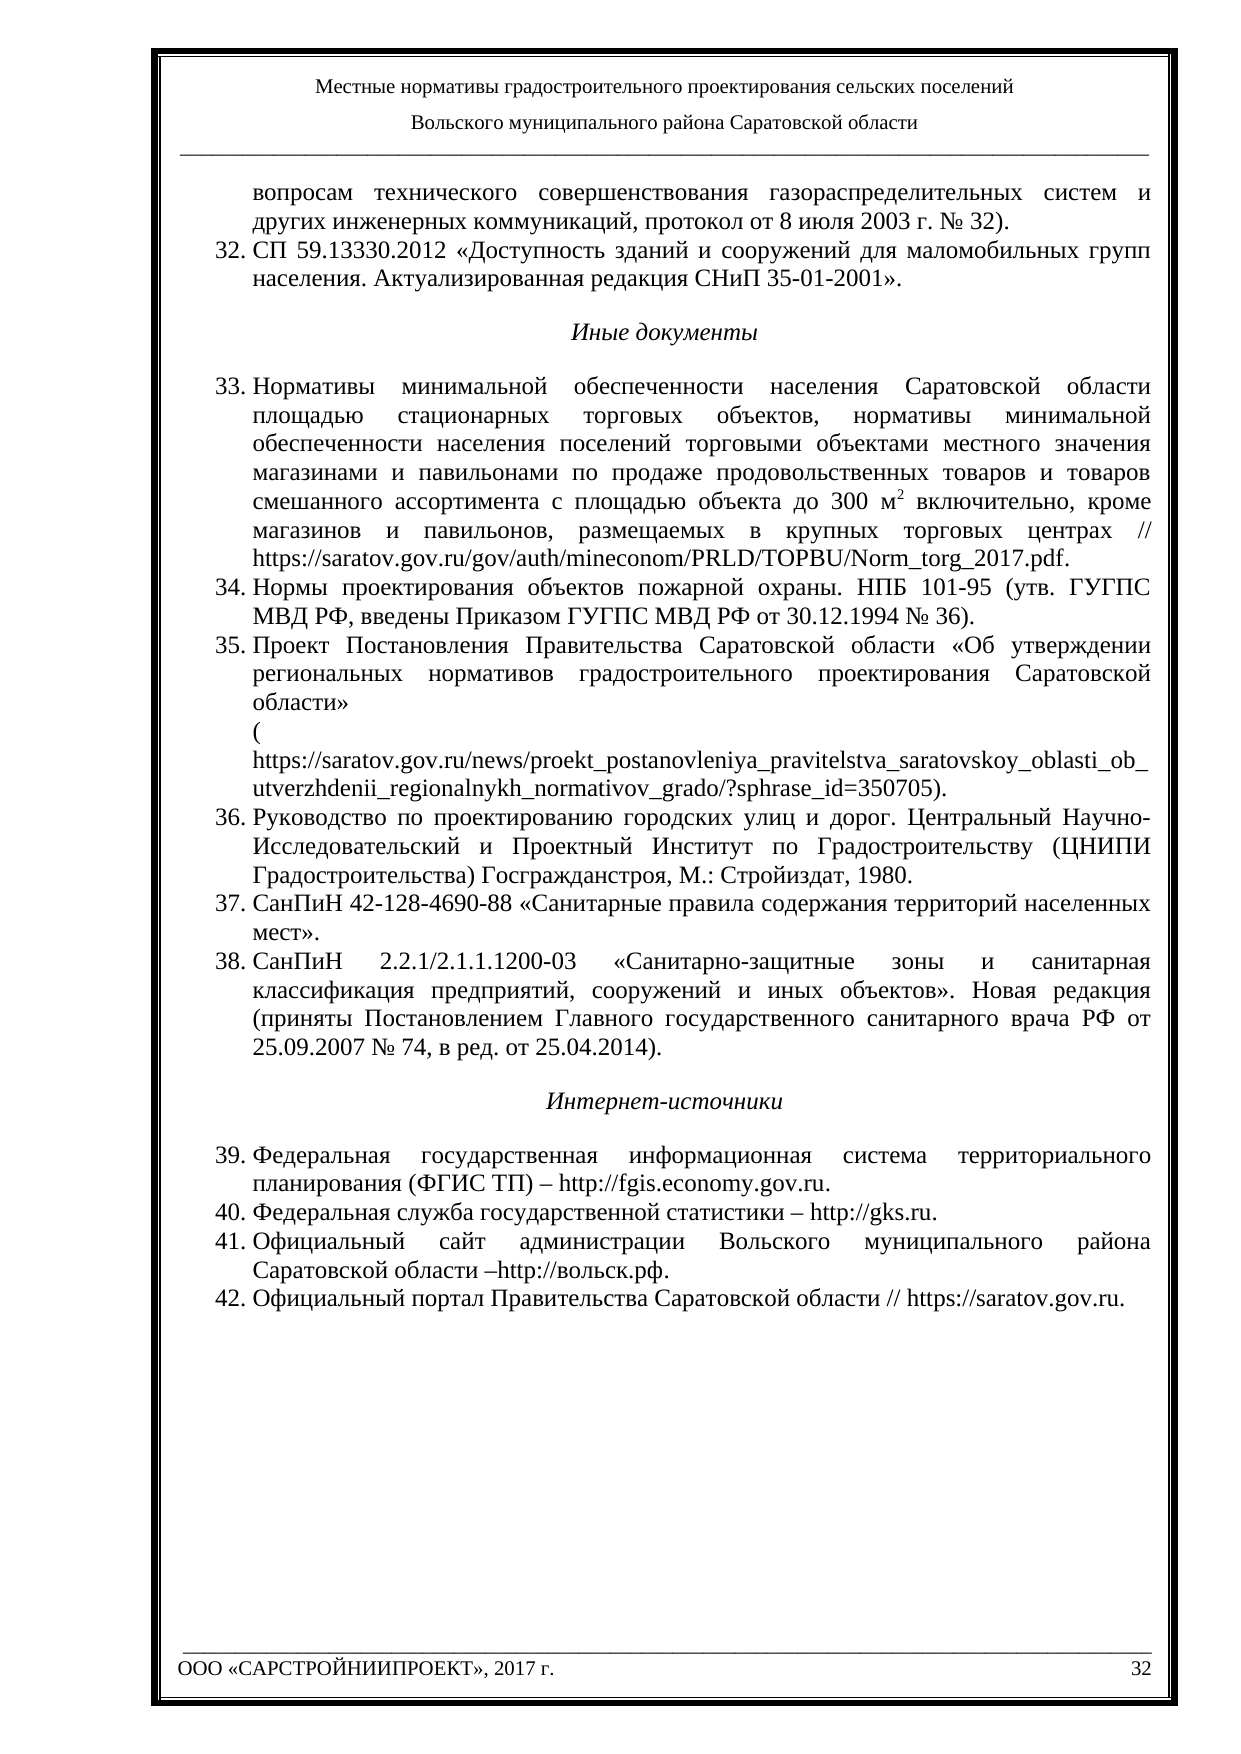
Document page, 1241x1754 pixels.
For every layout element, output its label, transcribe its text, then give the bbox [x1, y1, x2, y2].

list СанПиН 2.2.1/2.1.1.1200-03 «Санитарно-защитные зоны и санитарная классификация предприятий, сооружений и иных объектов». Новая редакция (приняты Постановлением Главного государственного санитарного врача РФ от 25.09.2007 № 74, в ред. от 25.04.2014). [215, 946, 1152, 1061]
list Федеральная служба государственной статистики – http://gks.ru. [215, 1197, 1152, 1226]
text Интернет-источники [177, 1086, 1152, 1115]
list Федеральная государственная информационная система территориального планирования (ФГИС ТП) – http://fgis.economy.gov.ru. [215, 1140, 1152, 1197]
list Нормы проектирования объектов пожарной охраны. НПБ 101-95 (утв. ГУГПС МВД РФ, введены Приказом ГУГПС МВД РФ от 30.12.1994 № 36). [215, 572, 1152, 630]
list СП 59.13330.2012 «Доступность зданий и сооружений для маломобильных групп населения. Актуализированная редакция СНиП 35-01-2001». [215, 235, 1152, 292]
list Официальный сайт администрации Вольского муниципального района Саратовской области –http://вольск.рф. [215, 1226, 1152, 1283]
list СанПиН 42-128-4690-88 «Санитарные правила содержания территорий населенных мест». [215, 888, 1152, 946]
list Руководство по проектированию городских улиц и дорог. Центральный Научно-Исследовательский и Проектный Институт по Градостроительству (ЦНИПИ Градостроительства) Госгражданстроя, М.: Стройиздат, 1980. [215, 802, 1152, 888]
list Нормативы минимальной обеспеченности населения Саратовской области площадью стационарных торговых объектов, нормативы минимальной обеспеченности населения поселений торговыми объектами местного значения магазинами и павильонами по продаже продовольственных товаров и товаров смешанного ассортимента с площадью объекта до 300 м2 включительно, кроме магазинов и павильонов, размещаемых в крупных торговых центрах // https://saratov.gov.ru/gov/auth/mineconom/PRLD/TOPBU/Norm_torg_2017.pdf. [215, 371, 1152, 572]
text Иные документы [177, 317, 1152, 346]
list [215, 177, 1152, 235]
list Официальный портал Правительства Саратовской области // https://saratov.gov.ru. [215, 1283, 1152, 1312]
list Проект Постановления Правительства Саратовской области «Об утверждении региональных нормативов градостроительного проектирования Саратовской области» (https://saratov.gov.ru/news/proekt_postanovleniya_pravitelstva_saratovskoy_oblasti_ob_utverzhdenii_regionalnykh_normativov_grado/?sphrase_id=350705). [215, 630, 1152, 802]
